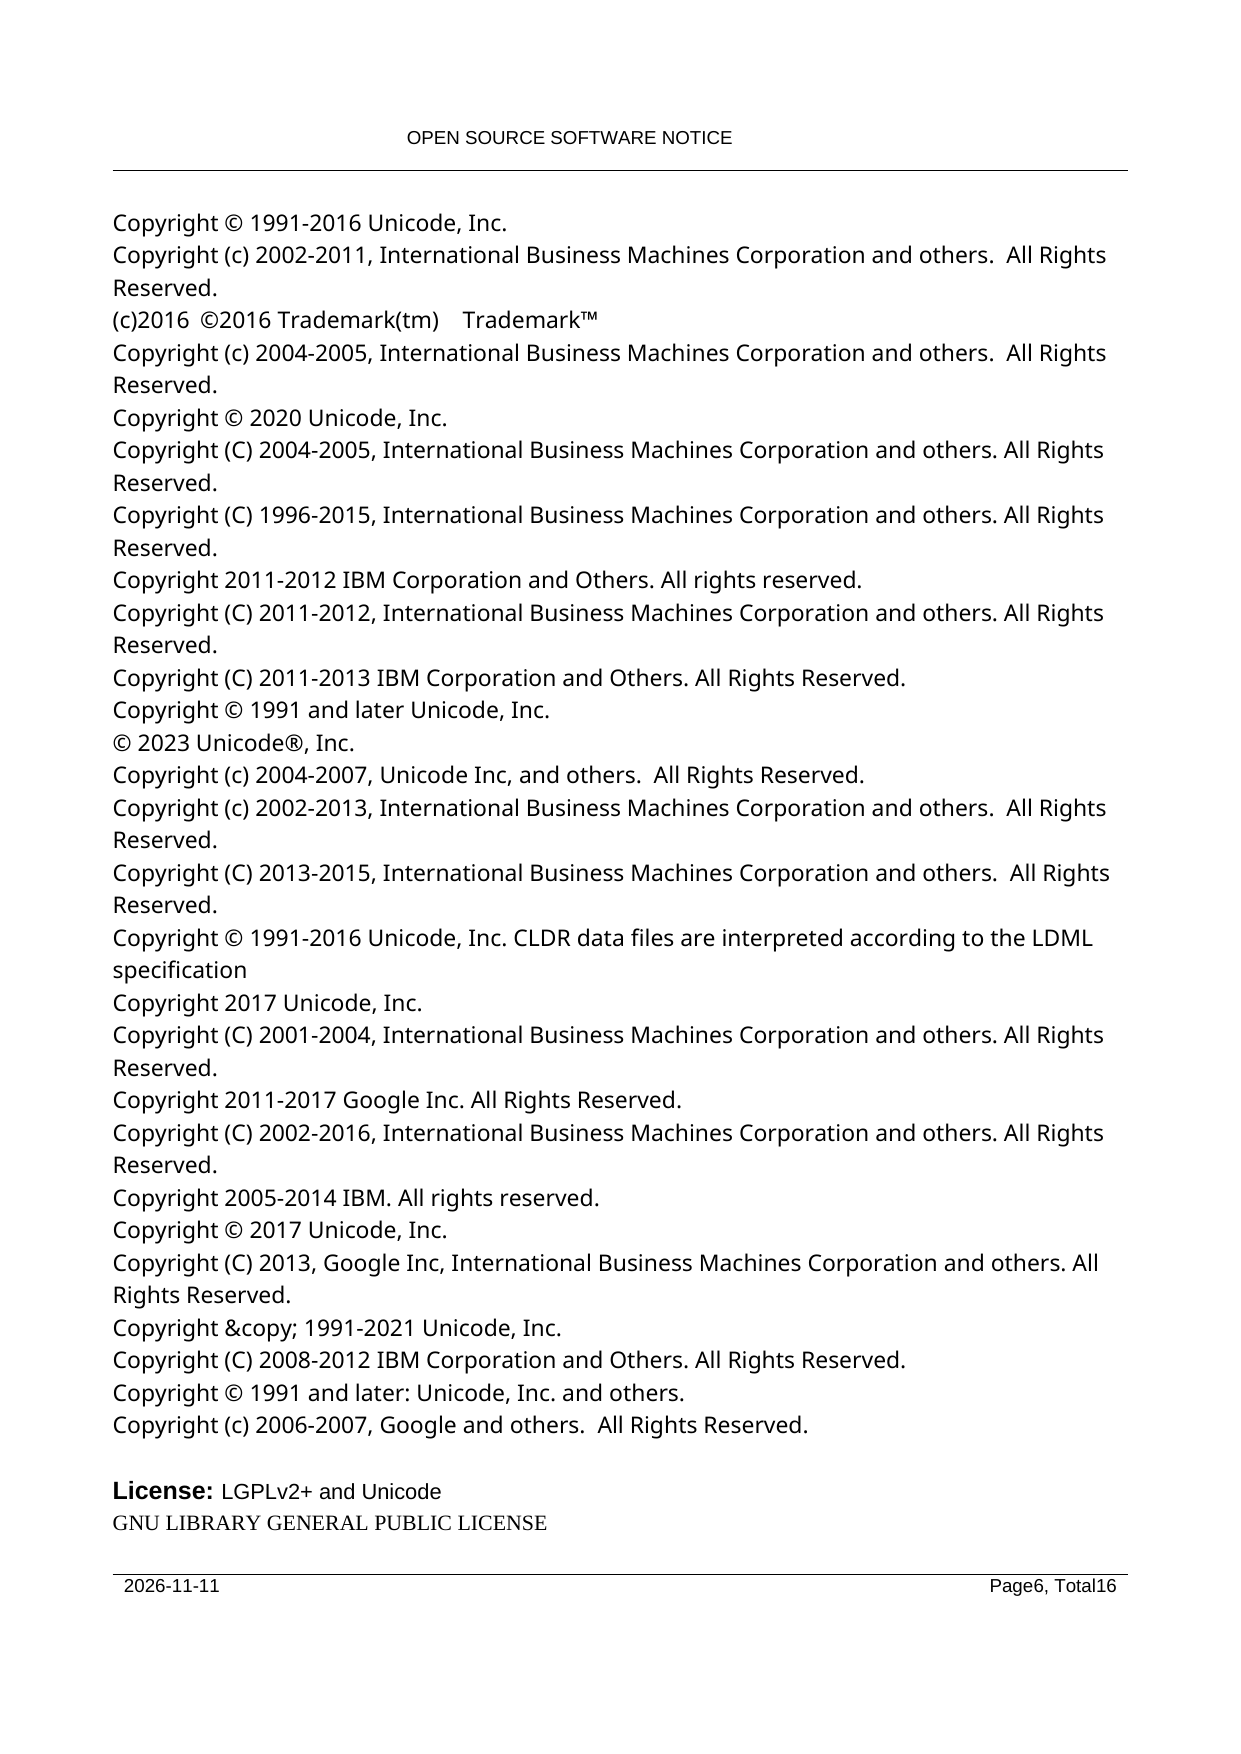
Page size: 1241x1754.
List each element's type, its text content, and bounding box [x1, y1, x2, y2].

text License: LGPLv2+ and Unicode [112, 1474, 1128, 1506]
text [112, 206, 1128, 1474]
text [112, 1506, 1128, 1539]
